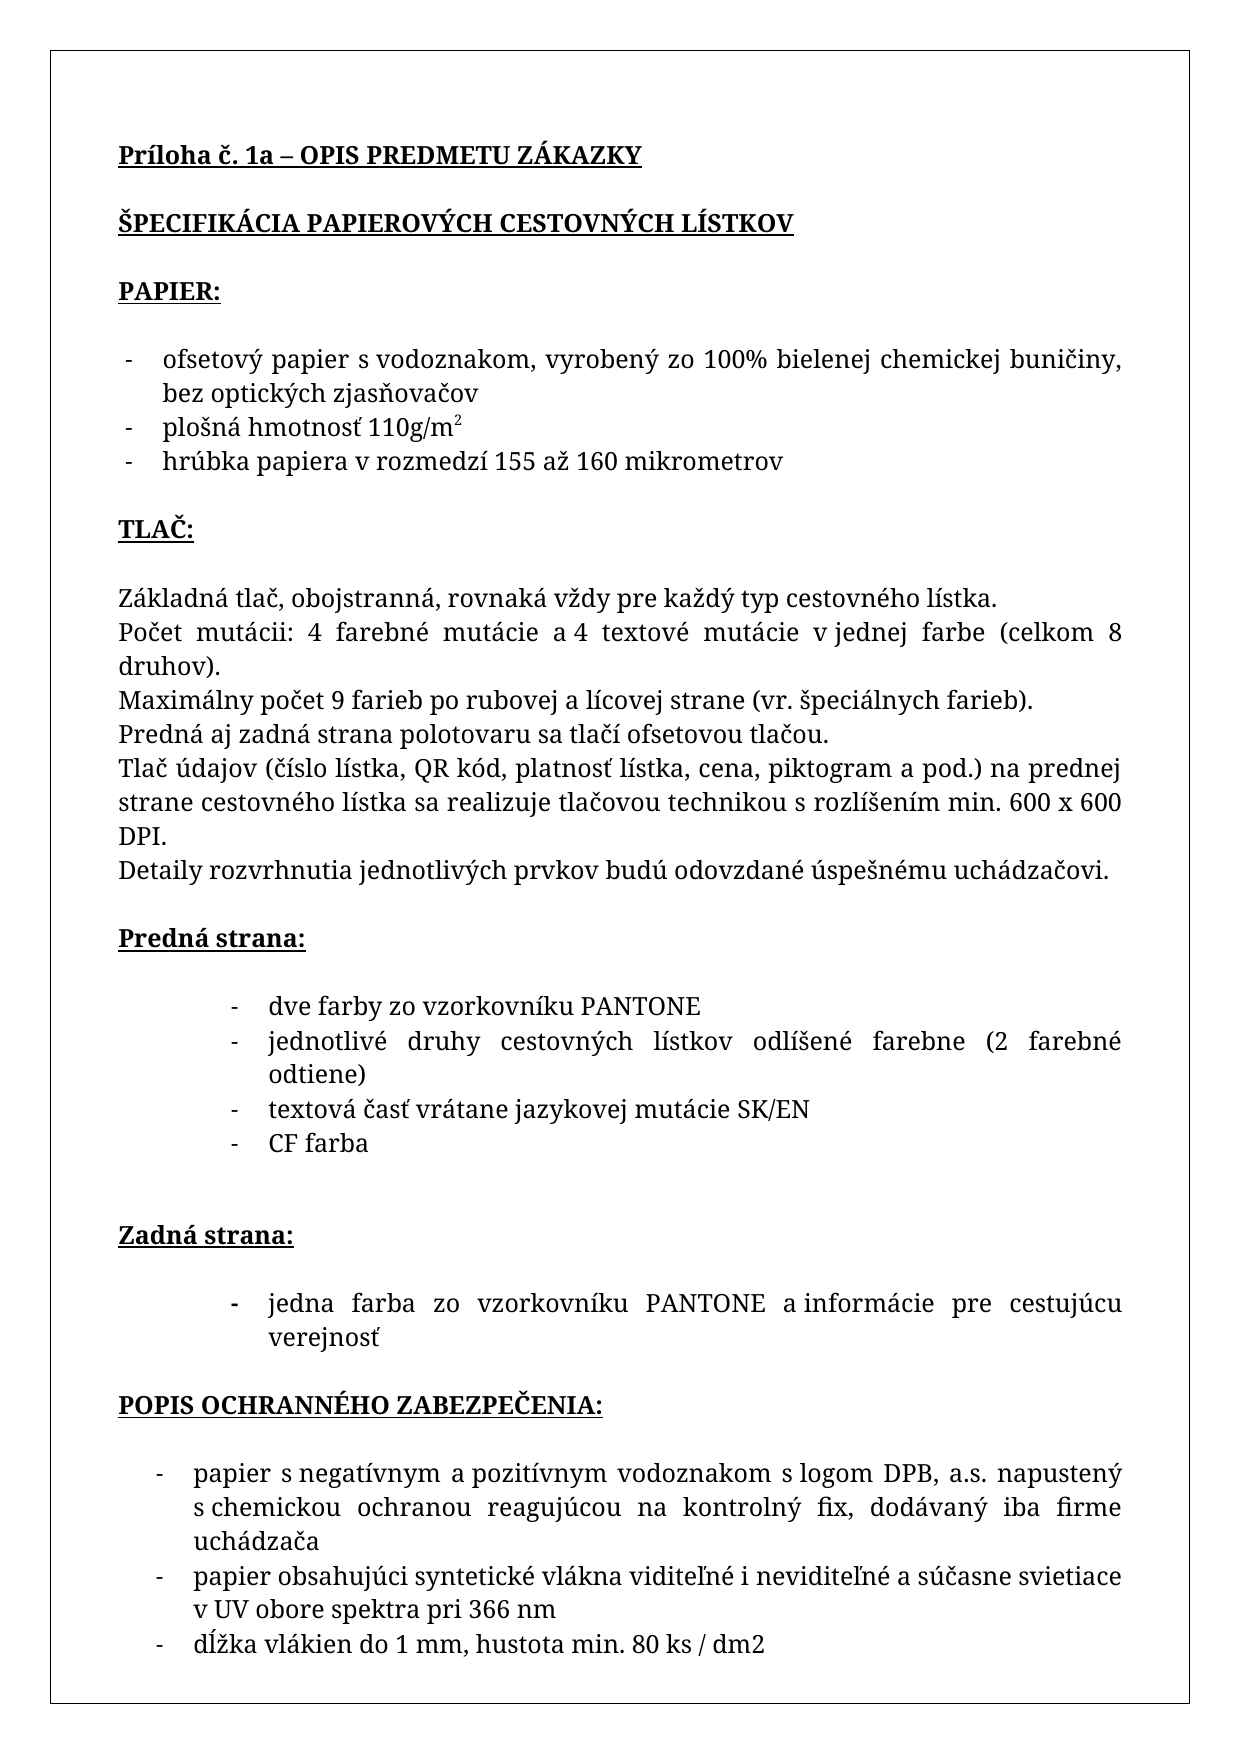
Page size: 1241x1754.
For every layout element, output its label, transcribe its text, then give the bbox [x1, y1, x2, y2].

text POPIS OCHRANNÉHO ZABEZPEČENIA: [118, 1388, 1122, 1422]
text ŠPECIFIKÁCIA PAPIEROVÝCH CESTOVNÝCH LÍSTKOV [118, 206, 1122, 240]
text Maximálny počet 9 farieb po rubovej a lícovej strane (vr. špeciálnych farieb). [118, 682, 1122, 717]
list jedna farba zo vzorkovníku PANTONE a informácie pre cestujúcu verejnosť [231, 1286, 1122, 1354]
text PAPIER: [118, 274, 1122, 308]
text Detaily rozvrhnutia jednotlivých prvkov budú odovzdané úspešnému uchádzačovi. [118, 853, 1122, 887]
list hrúbka papiera v rozmedzí 155 až 160 mikrometrov [125, 444, 1122, 478]
list dve farby zo vzorkovníku PANTONE [231, 989, 1122, 1023]
text Predná aj zadná strana polotovaru sa tlačí ofsetovou tlačou. [118, 717, 1122, 751]
text Základná tlač, obojstranná, rovnaká vždy pre každý typ cestovného lístka. [118, 580, 1122, 614]
text Tlač údajov (číslo lístka, QR kód, platnosť lístka, cena, piktogram a pod.) na prednej strane cestovného lístka sa realizuje tlačovou technikou s rozlíšením min. 600 x 600 DPI. [118, 751, 1122, 853]
list papier s negatívnym a pozitívnym vodoznakom s logom DPB, a.s. napustený s chemickou ochranou reagujúcou na kontrolný fix, dodávaný iba firme uchádzača [156, 1456, 1122, 1558]
list ofsetový papier s vodoznakom, vyrobený zo 100% bielenej chemickej buničiny, bez optických zjasňovačov [125, 342, 1122, 410]
list plošná hmotnosť 110g/m2 [125, 410, 1122, 444]
list papier obsahujúci syntetické vlákna viditeľné i neviditeľné a súčasne svietiace v UV obore spektra pri 366 nm [156, 1558, 1122, 1626]
text Príloha č. 1a – OPIS PREDMETU ZÁKAZKY [118, 137, 1122, 172]
list CF farba [231, 1125, 1122, 1159]
list textová časť vrátane jazykovej mutácie SK/EN [231, 1091, 1122, 1125]
text Počet mutácii: 4 farebné mutácie a 4 textové mutácie v jednej farbe (celkom 8 druhov). [118, 614, 1122, 682]
text Zadná strana: [118, 1217, 1122, 1252]
list jednotlivé druhy cestovných lístkov odlíšené farebne (2 farebné odtiene) [231, 1023, 1122, 1091]
list dĺžka vlákien do 1 mm, hustota min. 80 ks / dm2 [156, 1626, 1122, 1660]
text TLAČ: [118, 512, 1122, 546]
text Predná strana: [118, 921, 1122, 955]
